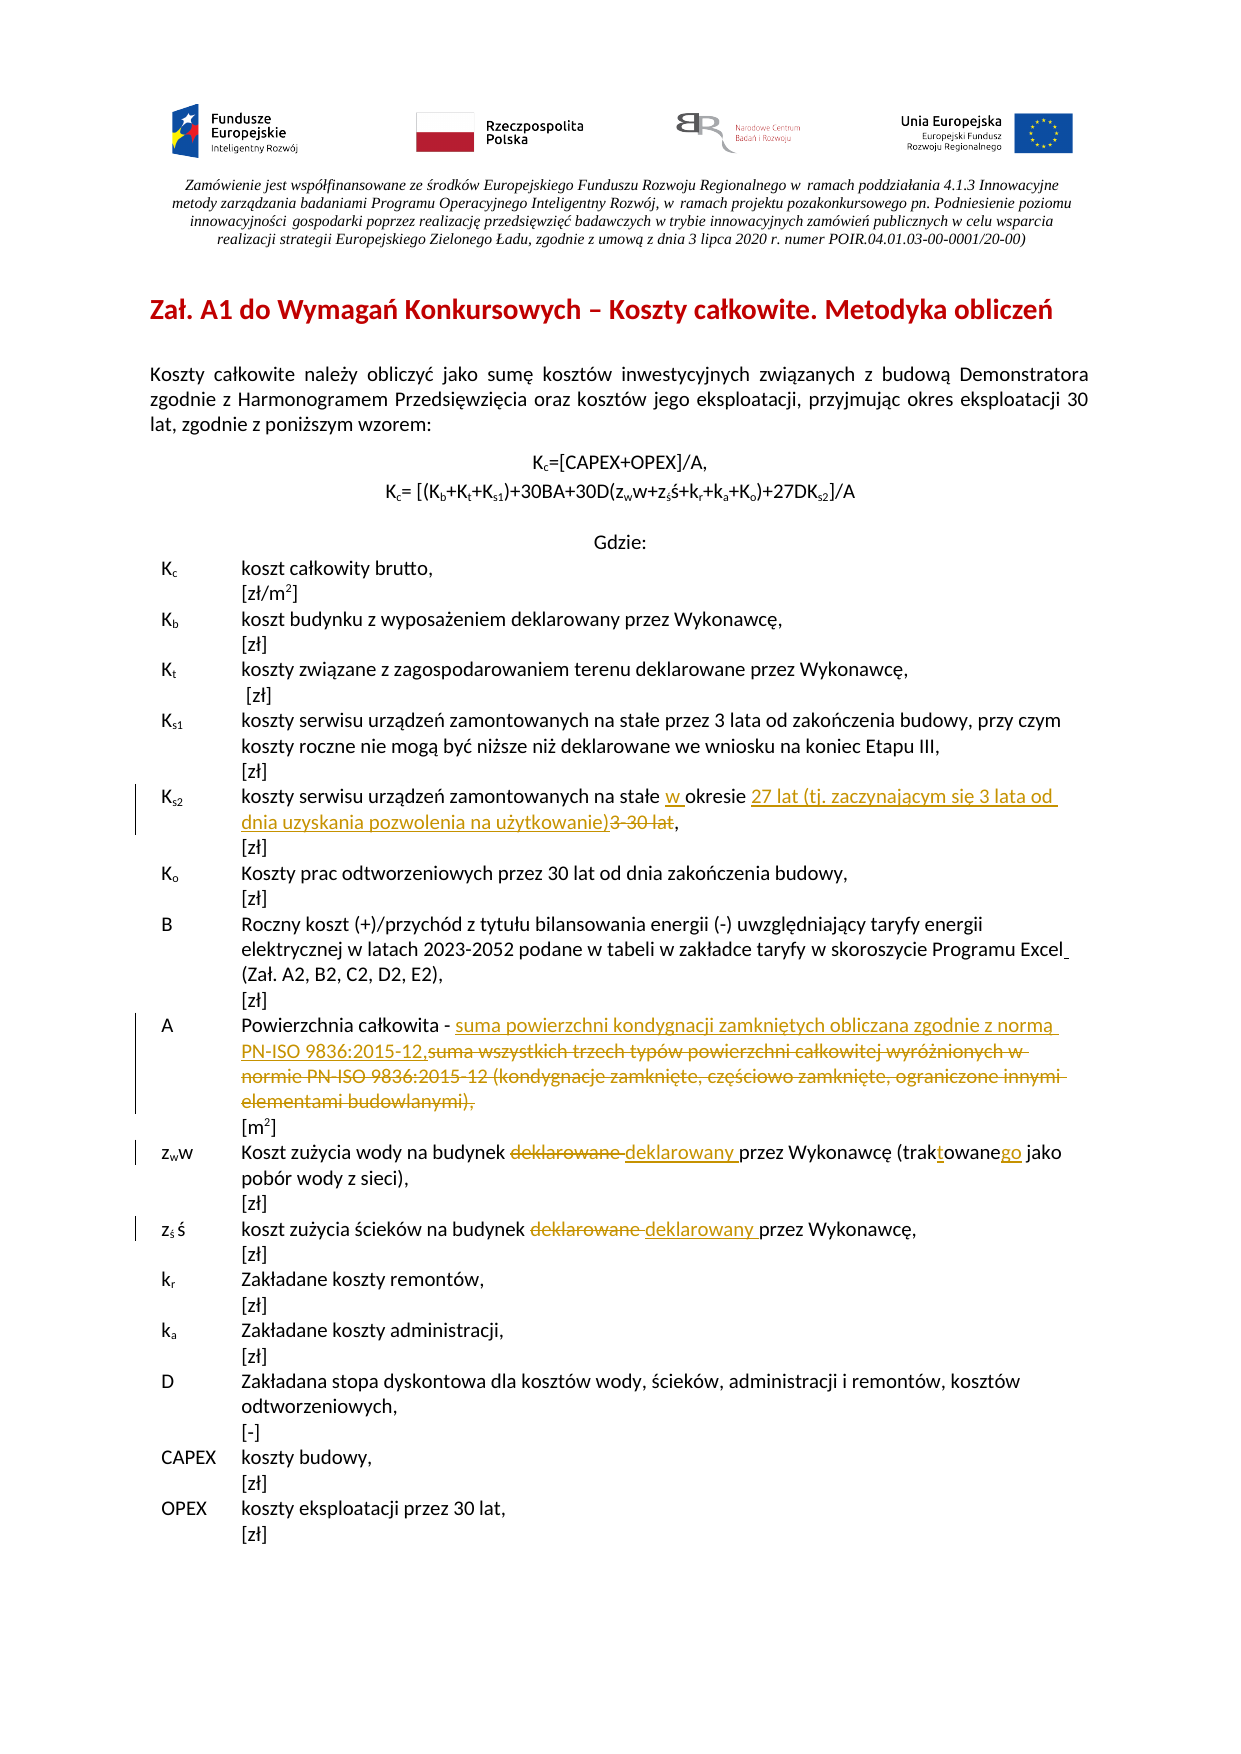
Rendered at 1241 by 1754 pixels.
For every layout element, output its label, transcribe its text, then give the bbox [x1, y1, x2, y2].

table_cell koszty eksploatacji przez 30 lat, [zł] [230, 1495, 1089, 1546]
table_cell koszty związane z zagospodarowaniem terenu deklarowane przez Wykonawcę, [zł] [230, 657, 1089, 707]
table_cell Ks1 [150, 708, 230, 784]
table_header Kc [150, 555, 230, 606]
table_cell Roczny koszt (+)/przychód z tytułu bilansowania energii (-) uwzględniający taryfy energii elektrycznej w latach 2023-2052 podane w tabeli w zakładce taryfy w skoroszycie Programu Excel (Zał. A2, B2, C2, D2, E2), [zł] [230, 911, 1089, 1012]
table_cell zś ś [150, 1216, 230, 1267]
table_cell A [150, 1013, 230, 1139]
subtitle Zał. A1 do Wymagań Konkursowych – Koszty całkowite. Metodyka obliczeń [150, 291, 1090, 326]
text Kc= [(Kb+Kt+Ks1)+30BA+30D(zww+zśś+kr+ka+Ko)+27DKs2]/A Gdzie: [150, 479, 1090, 555]
table_cell Koszty prac odtworzeniowych przez 30 lat od dnia zakończenia budowy, [zł] [230, 860, 1089, 911]
table_cell kr [150, 1267, 230, 1317]
table_cell koszt zużycia ścieków na budynek przez Wykonawcę, [zł] [230, 1216, 1089, 1267]
table_cell Koszt zużycia wody na budynek przez Wykonawcę (trakowane jako pobór wody z sieci), [zł] [230, 1140, 1089, 1216]
table_cell Kb [150, 606, 230, 657]
table_cell Ks2 [150, 784, 230, 860]
table_cell Zakładana stopa dyskontowa dla kosztów wody, ścieków, administracji i remontów, kosztów odtworzeniowych, [-] [230, 1368, 1089, 1444]
text Kc=[CAPEX+OPEX]/A, [150, 449, 1090, 475]
table_header koszt całkowity brutto, [zł/m2] [230, 555, 1089, 606]
table_cell Kt [150, 657, 230, 707]
table_cell koszt budynku z wyposażeniem deklarowany przez Wykonawcę, [zł] [230, 606, 1089, 657]
table_cell koszty budowy, [zł] [230, 1445, 1089, 1495]
table_cell koszty serwisu urządzeń zamontowanych na stałe przez 3 lata od zakończenia budowy, przy czym koszty roczne nie mogą być niższe niż deklarowane we wniosku na koniec Etapu III, [zł] [230, 708, 1089, 784]
table_cell Powierzchnia całkowita - [m2] [230, 1013, 1089, 1139]
table_cell ka [150, 1318, 230, 1368]
table_cell koszty serwisu urządzeń zamontowanych na stałe okresie , [zł] [230, 784, 1089, 860]
table_cell CAPEX [150, 1445, 230, 1495]
table_cell B [150, 911, 230, 1012]
table_cell Zakładane koszty administracji, [zł] [230, 1318, 1089, 1368]
text Koszty całkowite należy obliczyć jako sumę kosztów inwestycyjnych związanych z budową Demonstratora zgodnie z Harmonogramem Przedsięwzięcia oraz kosztów jego eksploatacji, przyjmując okres eksploatacji 30 lat, zgodnie z poniższym wzorem: [150, 361, 1090, 437]
table_cell Zakładane koszty remontów, [zł] [230, 1267, 1089, 1317]
table_cell OPEX [150, 1495, 230, 1546]
picture [172, 104, 1073, 158]
table_cell Ko [150, 860, 230, 911]
table_cell D [150, 1368, 230, 1444]
table_cell zww [150, 1140, 230, 1216]
